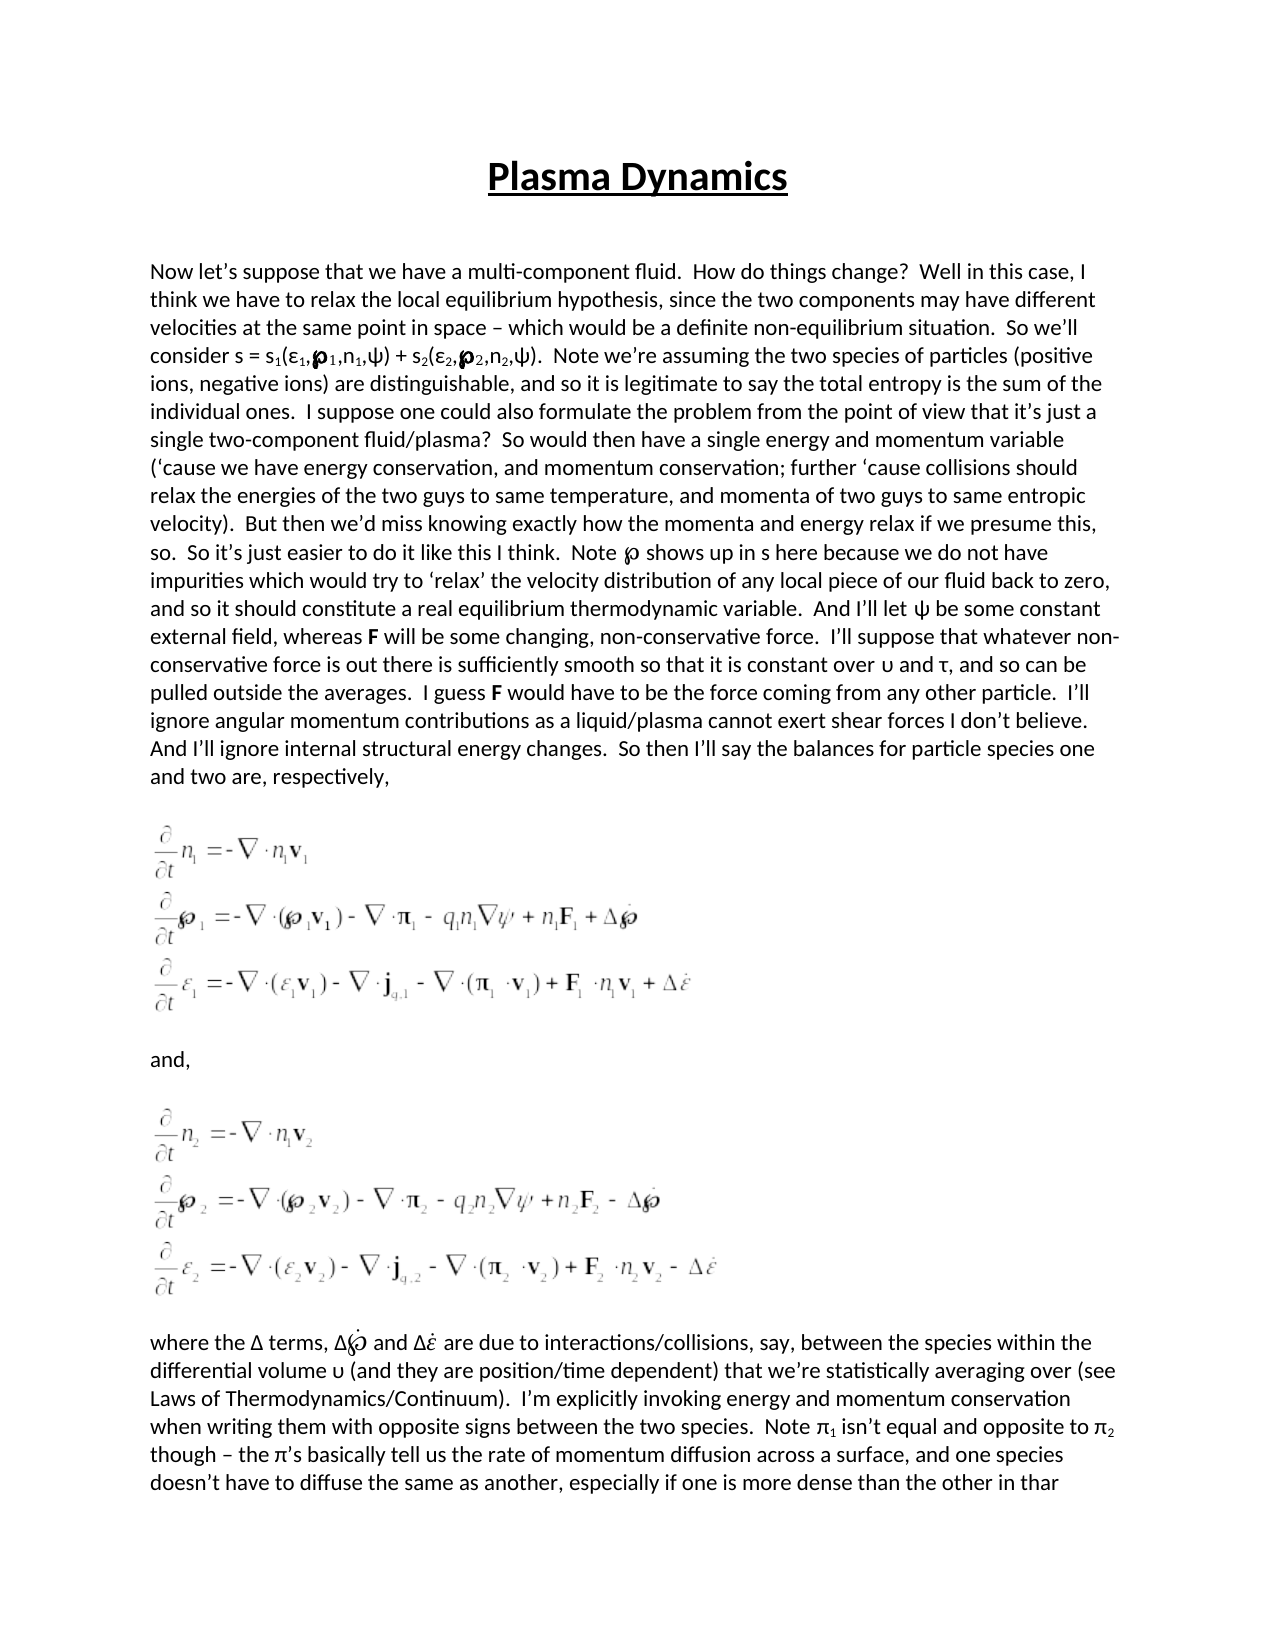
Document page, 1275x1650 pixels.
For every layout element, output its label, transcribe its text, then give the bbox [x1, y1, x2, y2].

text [150, 1328, 1125, 1496]
text Plasma Dynamics [150, 150, 1125, 201]
text Now let’s suppose that we have a multi-component fluid. How do things change? Well in this case, I think we have to relax the local equilibrium hypothesis, since the two components may have different velocities at the same point in space – which would be a definite non-equilibrium situation. So we’ll consider s = s1(ε1,℘1,n1,ψ) + s2(ε2,℘2,n2,ψ). Note we’re assuming the two species of particles (positive ions, negative ions) are distinguishable, and so it is legitimate to say the total entropy is the sum of the individual ones. I suppose one could also formulate the problem from the point of view that it’s just a single two-component fluid/plasma? So would then have a single energy and momentum variable (‘cause we have energy conservation, and momentum conservation; further ‘cause collisions should relax the energies of the two guys to same temperature, and momenta of two guys to same entropic velocity). But then we’d miss knowing exactly how the momenta and energy relax if we presume this, so. So it’s just easier to do it like this I think. Note ℘ shows up in s here because we do not have impurities which would try to ‘relax’ the velocity distribution of any local piece of our fluid back to zero, and so it should constitute a real equilibrium thermodynamic variable. And I’ll let ψ be some constant external field, whereas F will be some changing, non-conservative force. I’ll suppose that whatever non-conservative force is out there is sufficiently smooth so that it is constant over υ and τ, and so can be pulled outside the averages. I guess F would have to be the force coming from any other particle. I’ll ignore angular momentum contributions as a liquid/plasma cannot exert shear forces I don’t believe. And I’ll ignore internal structural energy changes. So then I’ll say the balances for particle species one and two are, respectively, [150, 257, 1125, 790]
text and, [150, 1045, 1125, 1073]
